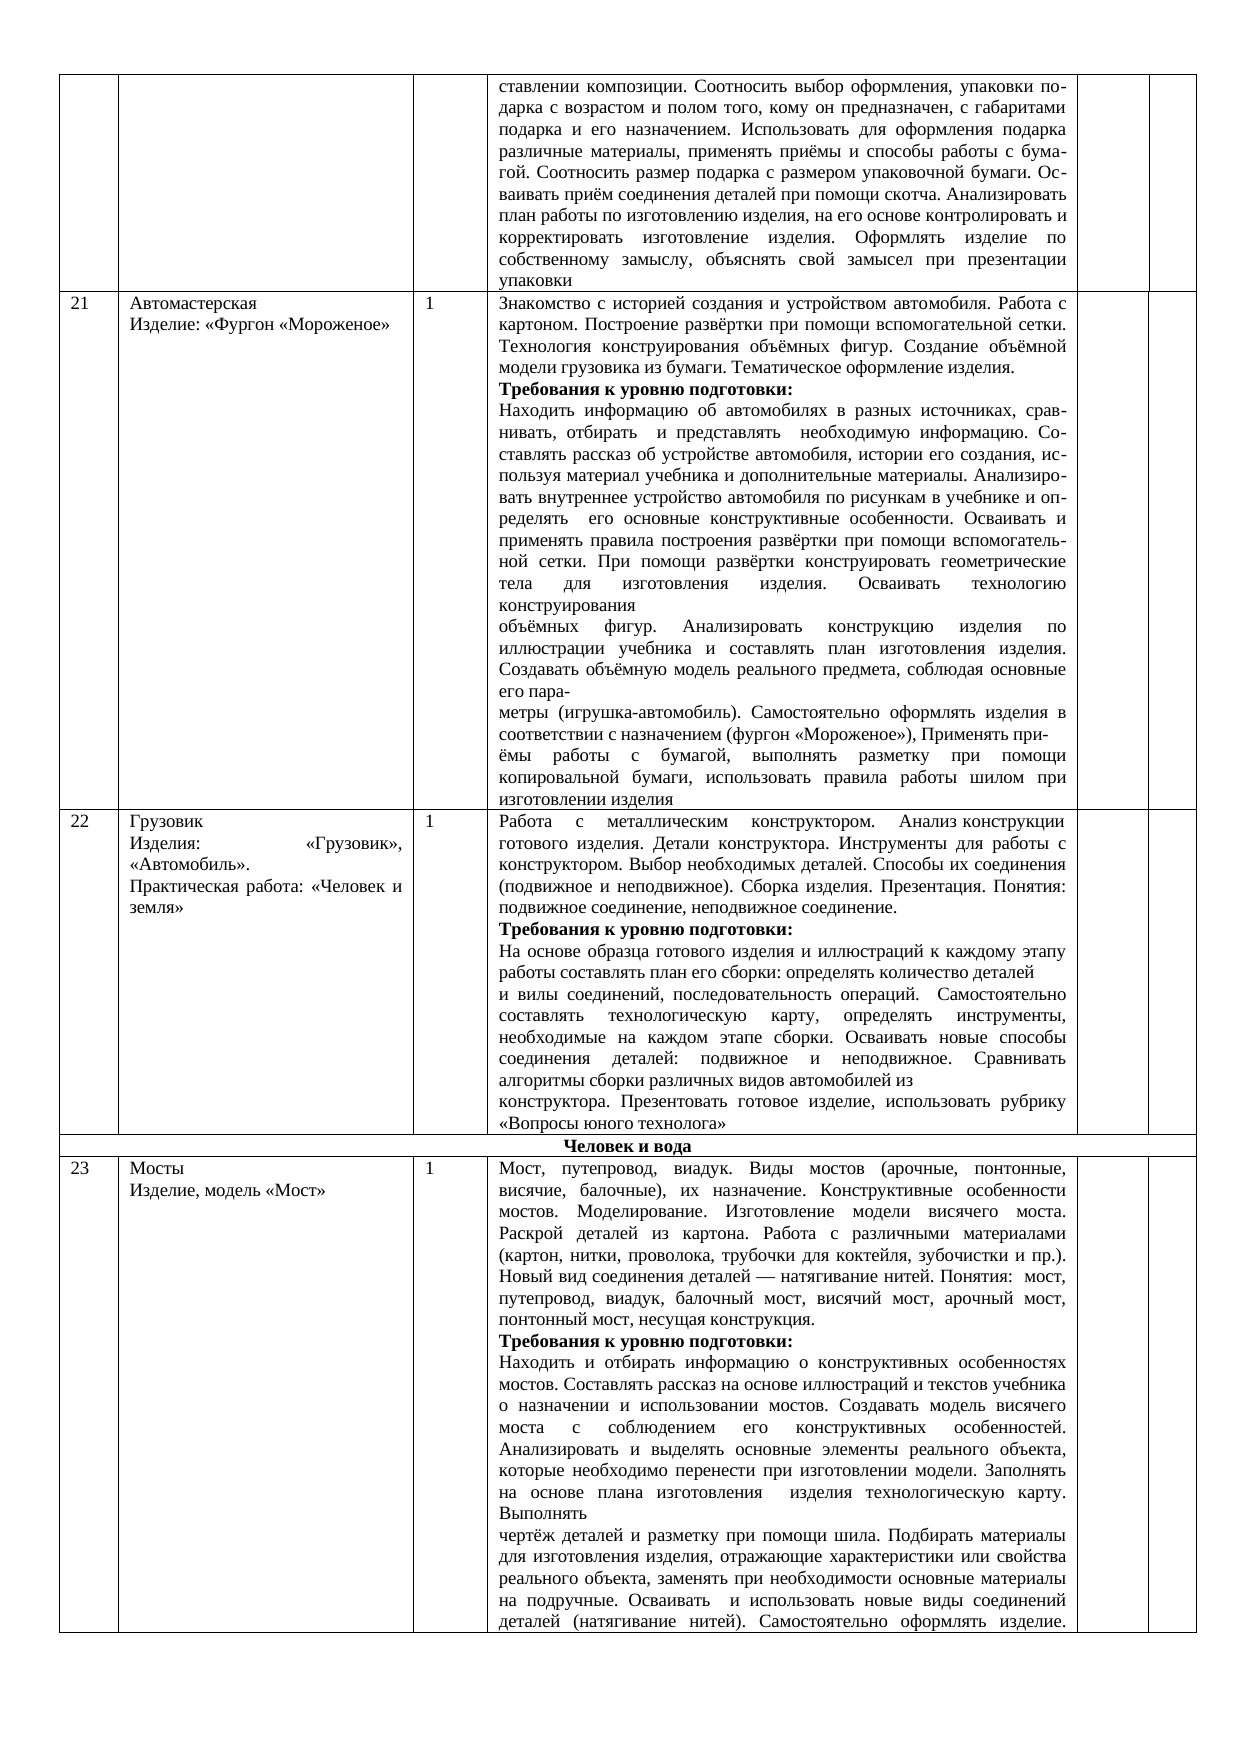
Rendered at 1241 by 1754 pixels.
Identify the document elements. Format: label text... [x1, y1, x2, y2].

table_cell Автомастерская Изделие: «Фургон «Мороженое» [119, 292, 413, 809]
table_cell [1149, 810, 1196, 1133]
table_cell 1 [414, 810, 487, 1133]
table_cell 1 [414, 292, 487, 809]
table_cell [1078, 1157, 1148, 1632]
table_cell Работа с металлическим конструктором. Анализ конструкции готового изделия. Детали конструктора. Инструменты для работы с конструктором. Выбор необходимых деталей. Способы их соединения (подвижное и неподвижное). Сборка изделия. Презентация. Понятия: подвижное соединение, неподвижное соединение. Требования к уровню подготовки: На основе образца готового изделия и иллюстраций к каждому этапу работы составлять план его сборки: определять количество деталей и вилы соединений, последовательность операций. Самостоятельно составлять технологическую карту, определять инструменты, необходимые на каждом этапе сборки. Осваивать новые способы соединения деталей: подвижное и неподвижное. Сравнивать алгоритмы сборки различных видов автомобилей из конструктора. Презентовать готовое изделие, использовать рубрику «Вопросы юного технолога» [488, 810, 1077, 1133]
table_cell 1 [414, 75, 487, 291]
table_cell 23 [60, 1157, 118, 1632]
table_cell Человек и вода [60, 1135, 1196, 1156]
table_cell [119, 1157, 413, 1632]
table_cell [1149, 1157, 1196, 1632]
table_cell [119, 75, 413, 291]
table_cell [1149, 292, 1196, 809]
table_cell Знакомство с историей создания и устройством автомобиля. Работа с картоном. Построение развёртки при помощи вспомогательной сетки. Технология конструирования объёмных фигур. Создание объёмной модели грузовика из бумаги. Тематическое оформление изделия. Требования к уровню подготовки: Находить информацию об автомобилях в разных источниках, сравнивать, отбирать и представлять необходимую информацию. Составлять рассказ об устройстве автомобиля, истории его создания, используя материал учебника и дополнительные материалы. Анализировать внутреннее устройство автомобиля по рисункам в учебнике и определять его основные конструктивные особенности. Осваивать и применять правила построения развёртки при помощи вспомогательной сетки. При помощи развёртки конструировать геометрические тела для изготовления изделия. Осваивать технологию конструирования объёмных фигур. Анализировать конструкцию изделия по иллюстрации учебника и составлять план изготовления изделия. Создавать объёмную модель реального предмета, соблюдая основные его пара- метры (игрушка-автомобиль). Самостоятельно оформлять изделия в соответствии с назначением (фургон «Мороженое»), Применять при- ёмы работы с бумагой, выполнять разметку при помощи копировальной бумаги, использовать правила работы шилом при изготовлении изделия [488, 292, 1077, 809]
table_cell 21 [60, 292, 118, 809]
table_cell Грузовик Изделия: «Грузовик», «Автомобиль». Практическая работа: «Человек и земля» [119, 810, 413, 1133]
table_cell [1078, 292, 1148, 809]
table_cell [1150, 75, 1196, 291]
table_cell [1078, 810, 1148, 1133]
table_cell 20 [60, 75, 118, 291]
table_cell 22 [60, 810, 118, 1133]
table_cell 1 [414, 1157, 487, 1632]
table_cell [1078, 75, 1149, 291]
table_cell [488, 75, 1077, 291]
